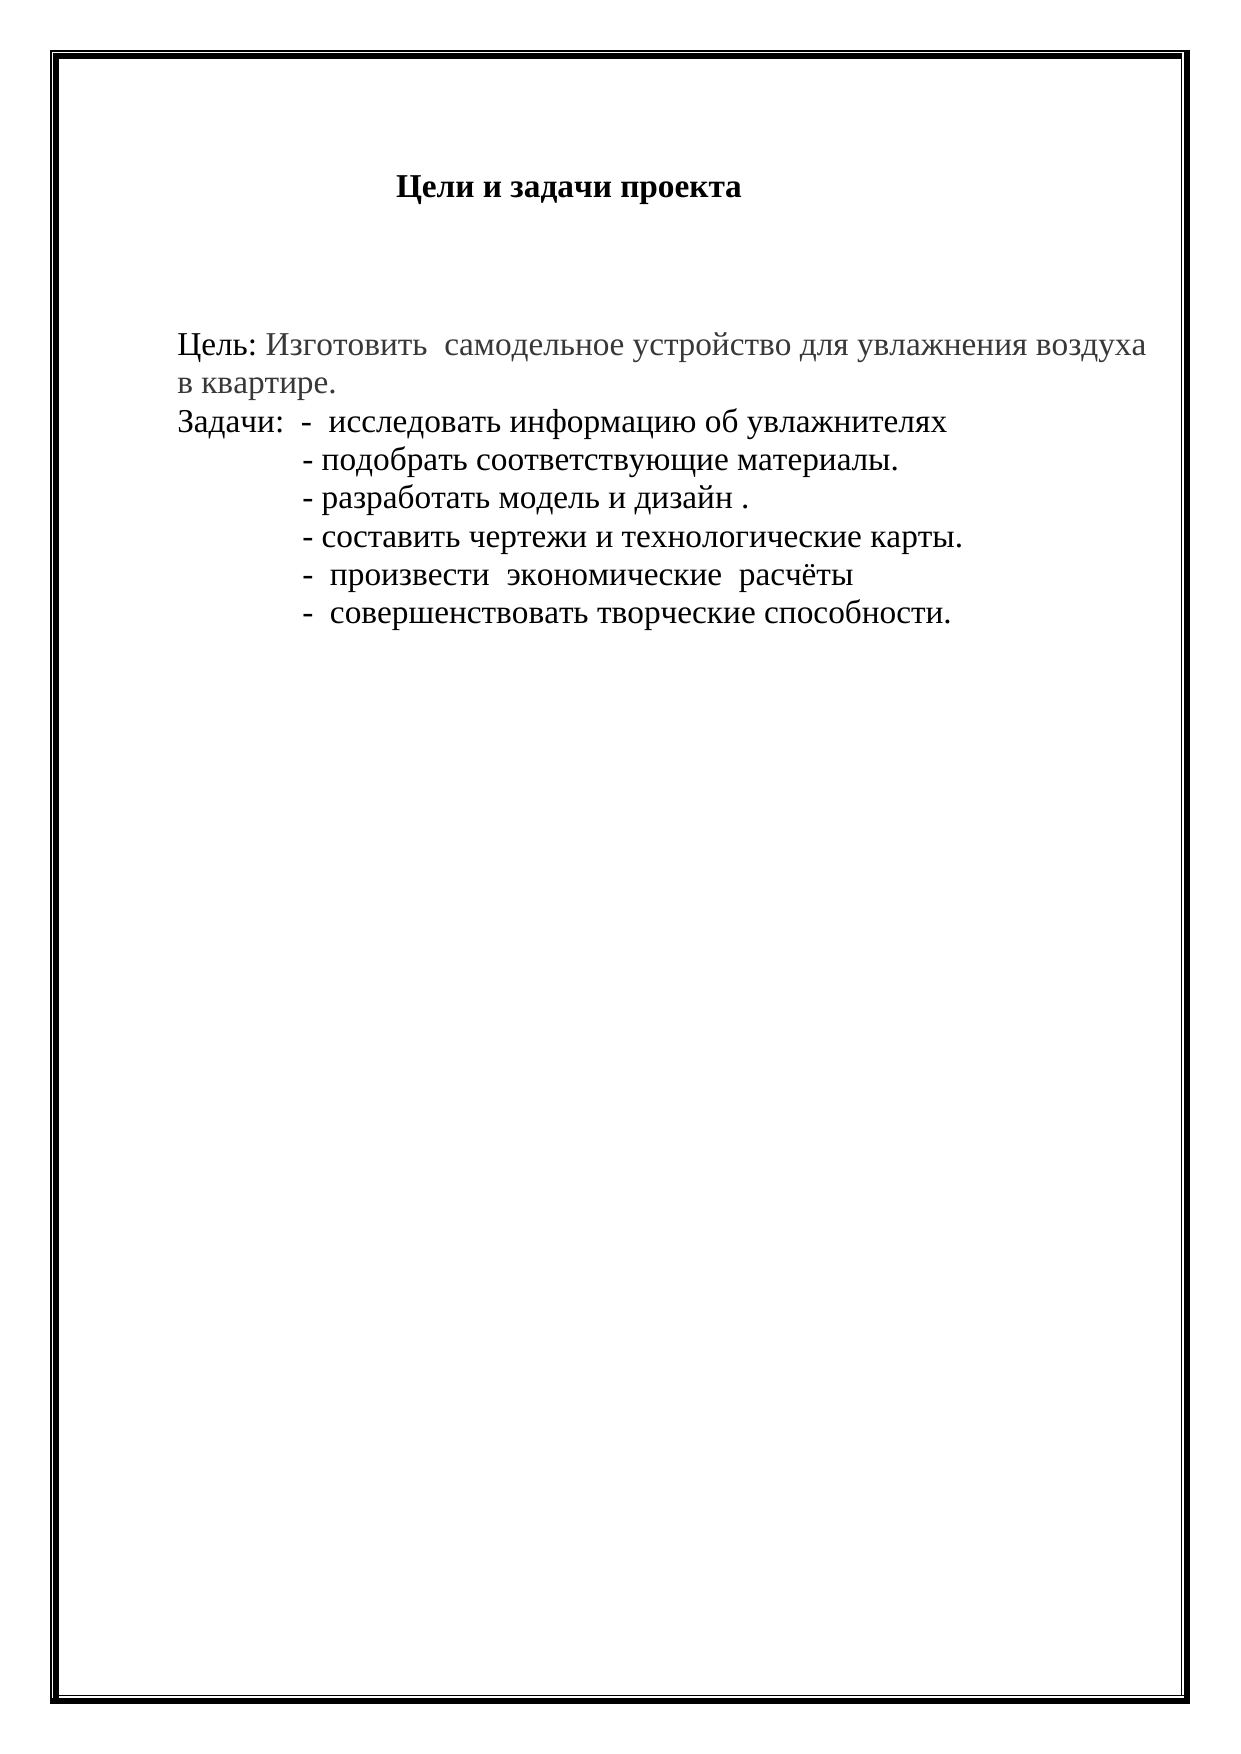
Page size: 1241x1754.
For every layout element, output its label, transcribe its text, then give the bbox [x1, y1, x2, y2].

text - разработать модель и дизайн . [177, 477, 1152, 516]
text Цели и задачи проекта [177, 166, 1152, 204]
text Цель: Изготовить самодельное устройство для увлажнения воздуха в квартире. [177, 324, 1152, 401]
text - подобрать соответствующие материалы. [177, 439, 1152, 477]
text - совершенствовать творческие способности. [177, 592, 1152, 631]
text - произвести экономические расчёты [177, 554, 1152, 592]
text Задачи: - исследовать информацию об увлажнителях [177, 401, 1152, 439]
text - составить чертежи и технологические карты. [177, 516, 1152, 554]
